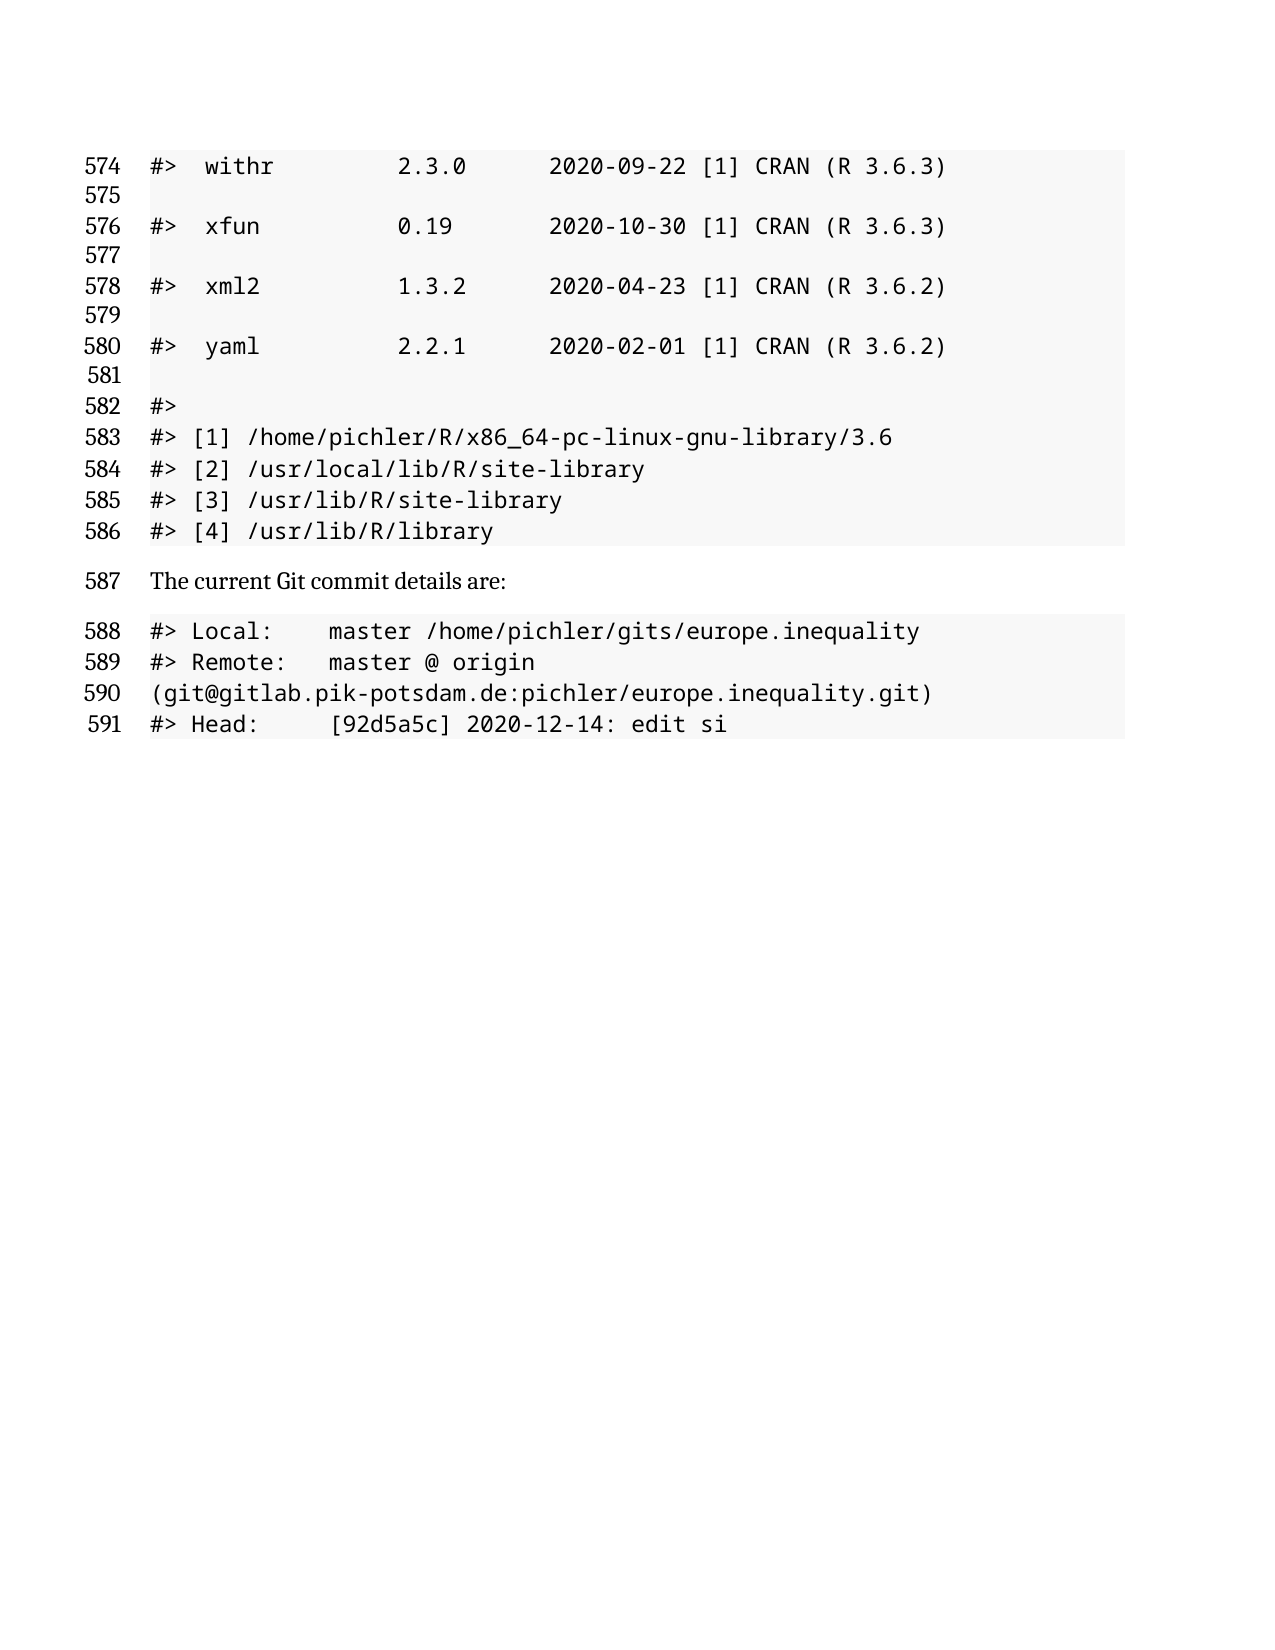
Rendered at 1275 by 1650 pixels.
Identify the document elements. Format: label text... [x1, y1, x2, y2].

text The current Git commit details are: [150, 567, 1125, 596]
text #> Local: master /home/pichler/gits/europe.inequality #> Remote: master @ origin (git@gitlab.pik-potsdam.de:pichler/europe.inequality.git) #> Head: [92d5a5c] 2020-12-14: edit si [150, 614, 1125, 739]
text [150, 150, 1125, 546]
